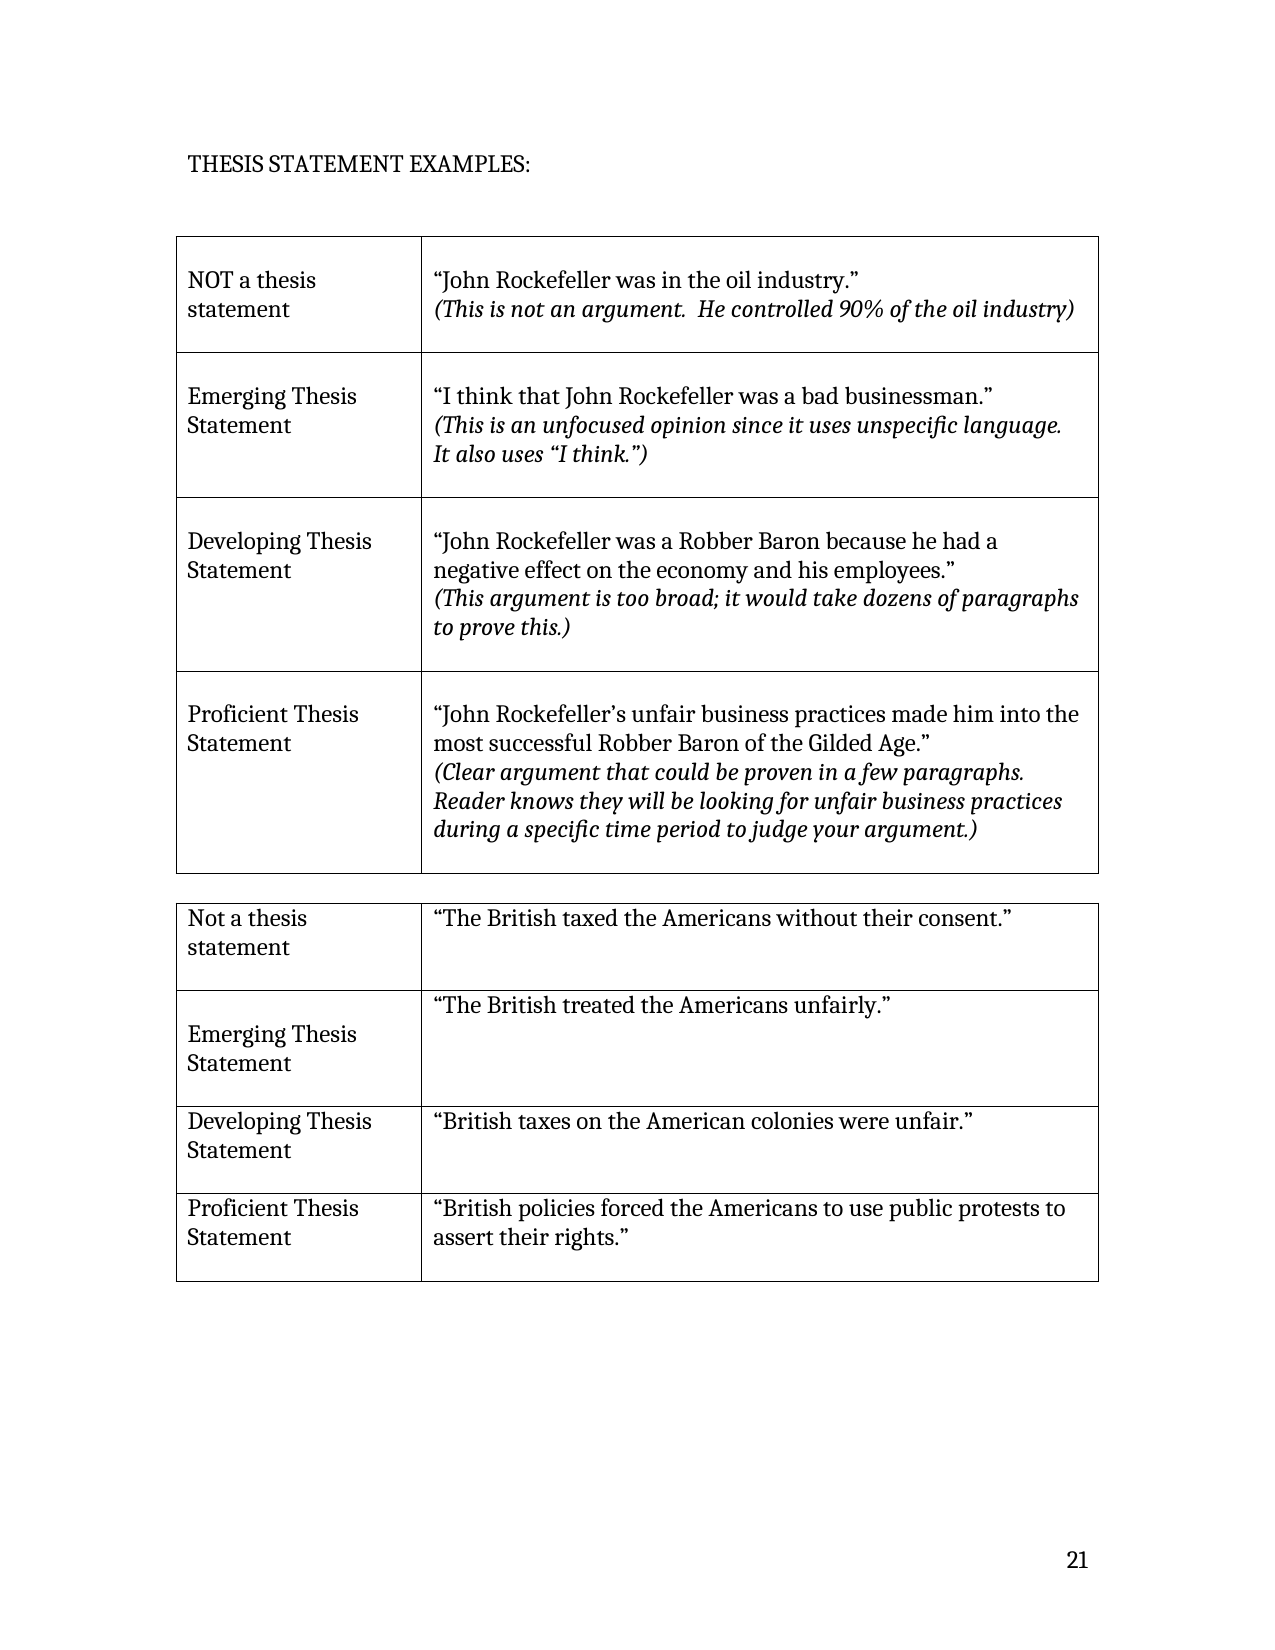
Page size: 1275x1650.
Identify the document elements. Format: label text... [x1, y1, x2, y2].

table_cell Developing Thesis Statement [177, 498, 421, 671]
table_cell “The British treated the Americans unfairly.” [422, 991, 1098, 1106]
table_cell Developing Thesis Statement [177, 1107, 421, 1193]
table_cell “British policies forced the Americans to use public protests to assert their rights.” [422, 1194, 1098, 1281]
table_header “The British taxed the Americans without their consent.” [422, 904, 1098, 990]
table_cell “British taxes on the American colonies were unfair.” [422, 1107, 1098, 1193]
table_cell “John Rockefeller was a Robber Baron because he had a negative effect on the economy and his employees.” (This argument is too broad; it would take dozens of paragraphs to prove this.) [422, 498, 1098, 671]
table_cell Emerging Thesis Statement [177, 353, 421, 497]
table_cell “John Rockefeller’s unfair business practices made him into the most successful Robber Baron of the Gilded Age.” (Clear argument that could be proven in a few paragraphs. Reader knows they will be looking for unfair business practices during a specific time period to judge your argument.) [422, 672, 1098, 873]
table_cell Proficient Thesis Statement [177, 672, 421, 873]
table_cell Emerging Thesis Statement [177, 991, 421, 1106]
table_header Not a thesis statement [177, 904, 421, 990]
table_cell “I think that John Rockefeller was a bad businessman.” (This is an unfocused opinion since it uses unspecific language. It also uses “I think.”) [422, 353, 1098, 497]
table_cell Proficient Thesis Statement [177, 1194, 421, 1281]
text THESIS STATEMENT EXAMPLES: [187, 150, 1087, 179]
table_header NOT a thesis statement [177, 237, 421, 352]
table_header “John Rockefeller was in the oil industry.” (This is not an argument. He controlled 90% of the oil industry) [422, 237, 1098, 352]
